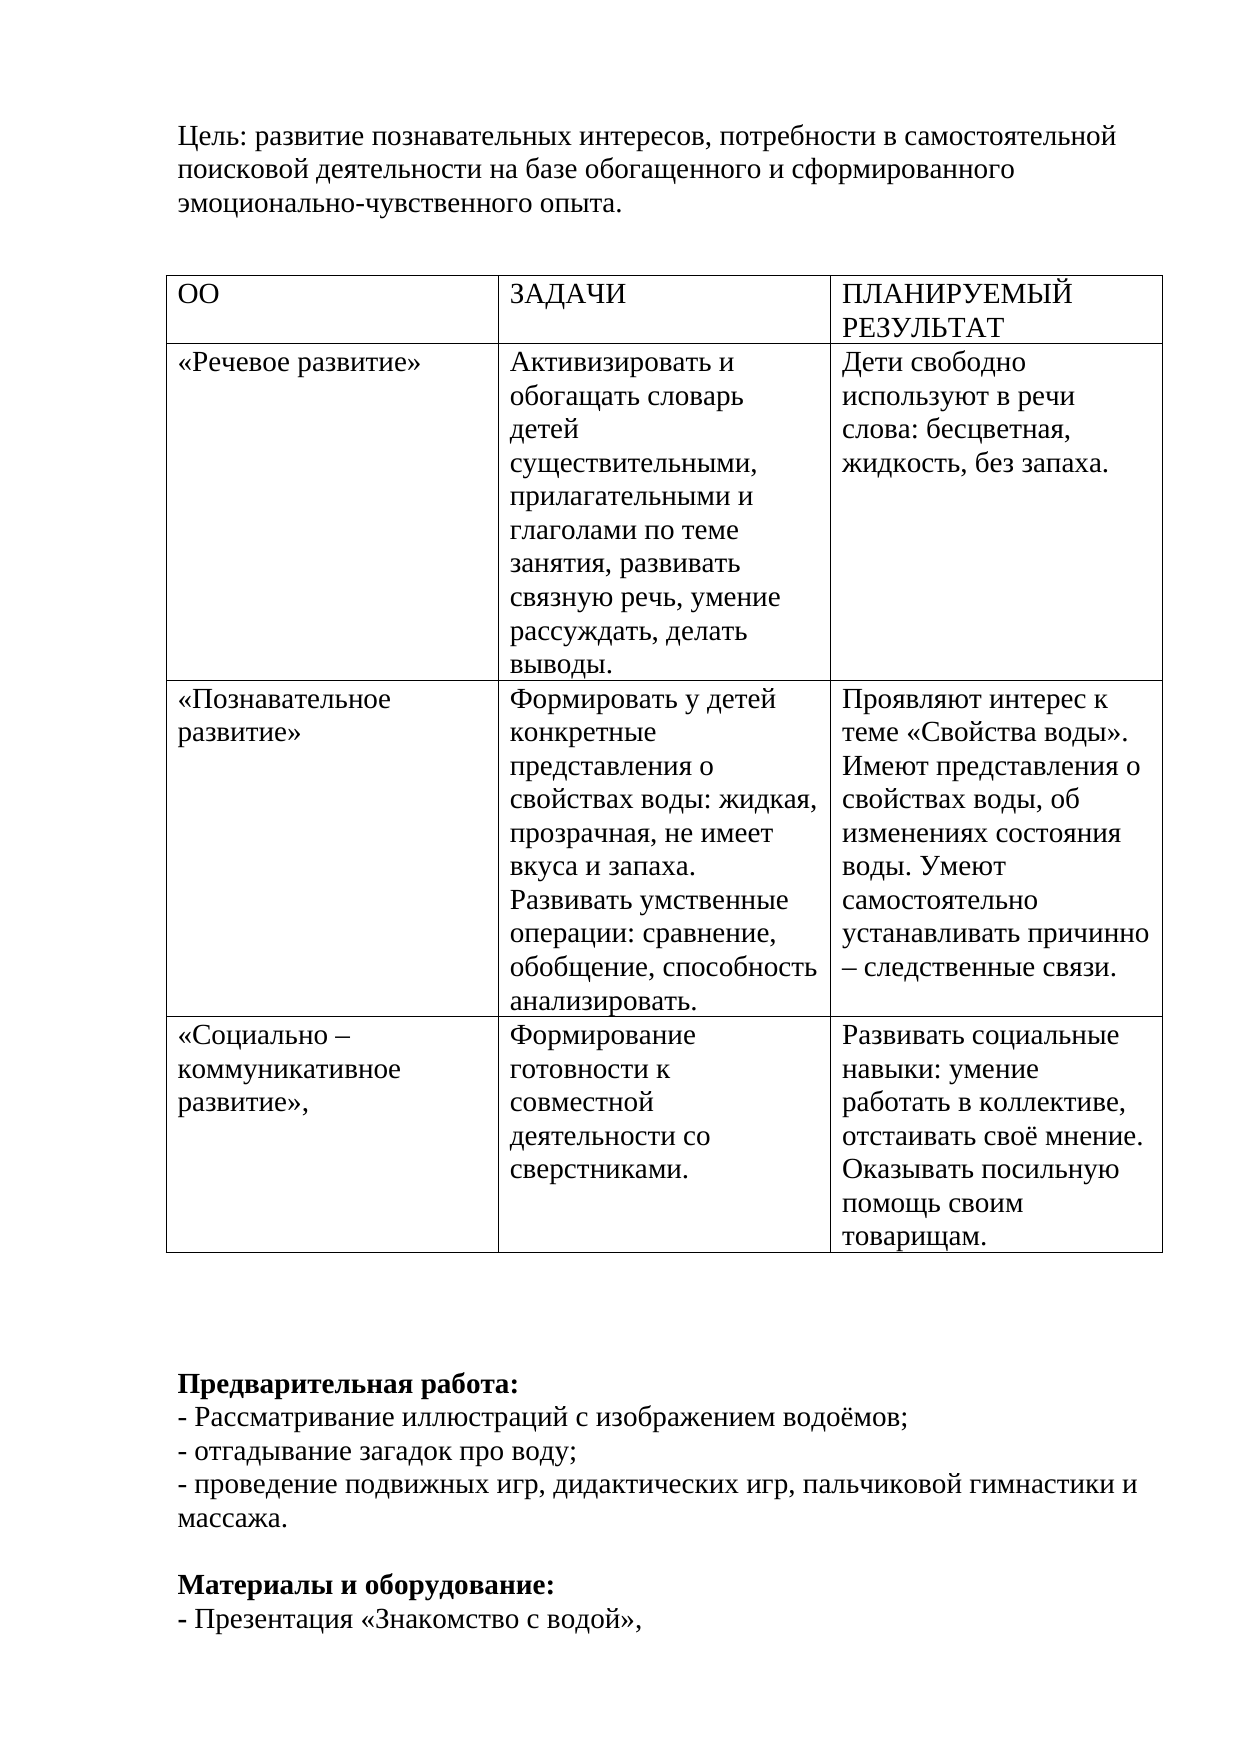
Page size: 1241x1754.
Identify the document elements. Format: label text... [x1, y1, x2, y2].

table_header ОО [167, 276, 498, 343]
table_cell «Познавательное развитие» [167, 681, 498, 1016]
table_cell Дети свободно используют в речи слова: бесцветная, жидкость, без запаха. [831, 344, 1162, 680]
table_cell «Речевое развитие» [167, 344, 498, 680]
text Материалы и оборудование: [177, 1567, 1152, 1601]
table_header ЗАДАЧИ [499, 276, 830, 343]
text - проведение подвижных игр, дидактических игр, пальчиковой гимнастики и массажа. [177, 1467, 1152, 1534]
text - отгадывание загадок про воду; [177, 1433, 1152, 1467]
table_cell «Социально – коммуникативное развитие», [167, 1017, 498, 1252]
text - Рассматривание иллюстраций с изображением водоёмов; [177, 1399, 1152, 1433]
text Цель: развитие познавательных интересов, потребности в самостоятельной поисковой деятельности на базе обогащенного и сформированного эмоционально-чувственного опыта. [177, 118, 1152, 219]
table_cell Активизировать и обогащать словарь детей существительными, прилагательными и глаголами по теме занятия, развивать связную речь, умение рассуждать, делать выводы. [499, 344, 830, 680]
text Предварительная работа: [177, 1366, 1152, 1399]
table_header ПЛАНИРУЕМЫЙ РЕЗУЛЬТАТ [831, 276, 1162, 343]
table_cell Формирование готовности к совместной деятельности со сверстниками. [499, 1017, 830, 1252]
text - Презентация «Знакомство с водой», [177, 1601, 1152, 1634]
table_cell Формировать у детей конкретные представления о свойствах воды: жидкая, прозрачная, не имеет вкуса и запаха. Развивать умственные операции: сравнение, обобщение, способность анализировать. [499, 681, 830, 1016]
table_cell Развивать социальные навыки: умение работать в коллективе, отстаивать своё мнение. Оказывать посильную помощь своим товарищам. [831, 1017, 1162, 1252]
table_cell Проявляют интерес к теме «Свойства воды». Имеют представления о свойствах воды, об изменениях состояния воды. Умеют самостоятельно устанавливать причинно – следственные связи. [831, 681, 1162, 1016]
